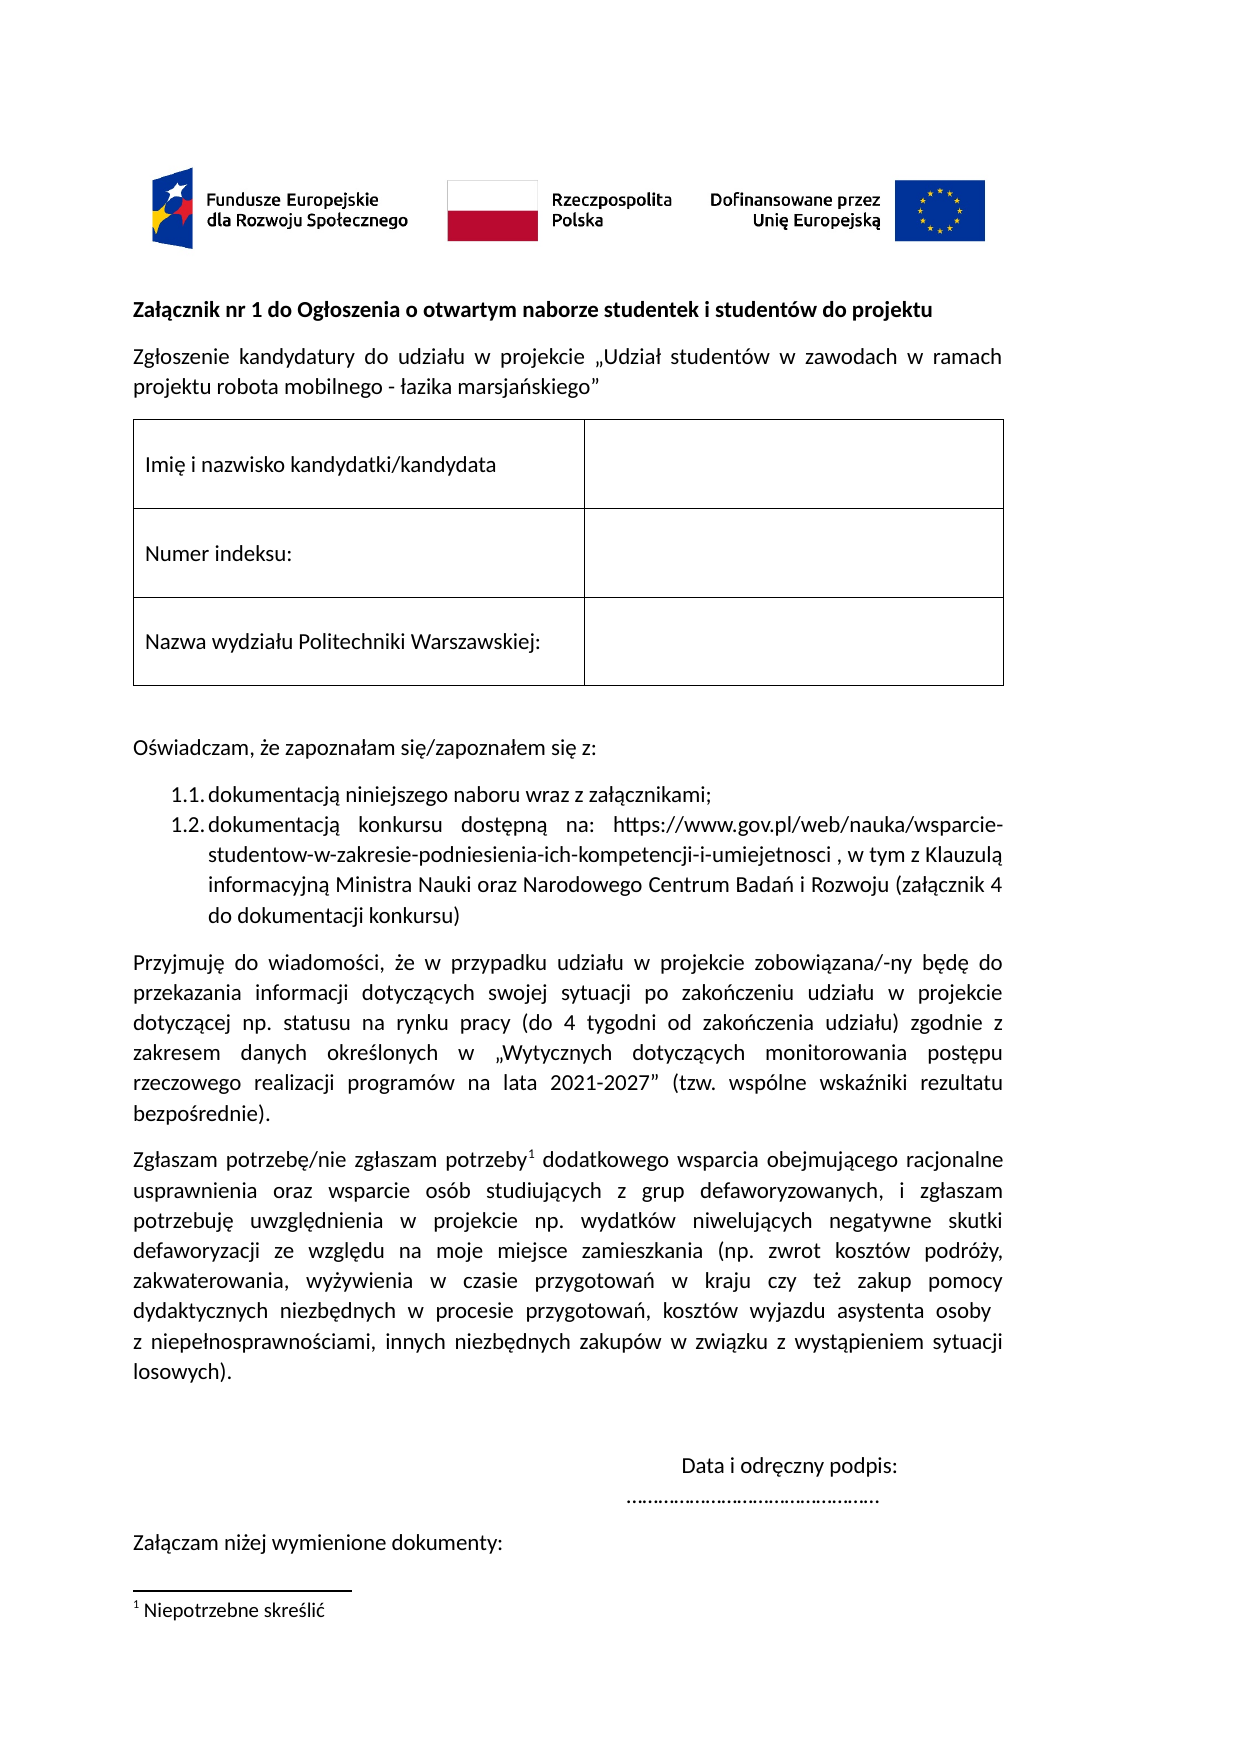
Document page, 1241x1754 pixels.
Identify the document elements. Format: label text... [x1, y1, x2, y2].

list dokumentacją niniejszego naboru wraz z załącznikami; [170, 780, 1004, 808]
text Zgłaszam potrzebę/nie zgłaszam potrzeby dodatkowego wsparcia obejmującego racjonalne usprawnienia oraz wsparcie osób studiujących z grup defaworyzowanych, i zgłaszam potrzebuję uwzględnienia w projekcie np. wydatków niwelujących negatywne skutki defaworyzacji ze względu na moje miejsce zamieszkania (np. zwrot kosztów podróży, zakwaterowania, wyżywienia w czasie przygotowań w kraju czy też zakup pomocy dydaktycznych niezbędnych w procesie przygotowań, kosztów wyjazdu asystenta osoby z niepełnosprawnościami, innych niezbędnych zakupów w związku z wystąpieniem sytuacji losowych). [133, 1146, 1004, 1385]
text Zgłoszenie kandydatury do udziału w projekcie „Udział studentów w zawodach w ramach projektu robota mobilnego - łazika marsjańskiego” [133, 342, 1004, 400]
table_cell Nazwa wydziału Politechniki Warszawskiej: [134, 598, 584, 685]
picture [132, 147, 1004, 269]
table_cell [585, 509, 1003, 597]
text Przyjmuję do wiadomości, że w przypadku udziału w projekcie zobowiązana/-ny będę do przekazania informacji dotyczących swojej sytuacji po zakończeniu udziału w projekcie dotyczącej np. statusu na rynku pracy (do 4 tygodni od zakończenia udziału) zgodnie z zakresem danych określonych w „Wytycznych dotyczących monitorowania postępu rzeczowego realizacji programów na lata 2021-2027” (tzw. wspólne wskaźniki rezultatu bezpośrednie). [133, 948, 1004, 1127]
text Data i odręczny podpis: ………………………………………… [502, 1451, 1004, 1509]
table_cell [585, 598, 1003, 685]
text Załącznik nr 1 do Ogłoszenia o otwartym naborze studentek i studentów do projektu [133, 295, 1004, 323]
table_cell Numer indeksu: [134, 509, 584, 597]
text Załączam niżej wymienione dokumenty: [133, 1528, 1004, 1556]
text Oświadczam, że zapoznałam się/zapoznałem się z: [133, 733, 1004, 761]
list dokumentacją konkursu dostępną na: https://www.gov.pl/web/nauka/wsparcie-studentow-w-zakresie-podniesienia-ich-kompetencji-i-umiejetnosci , w tym z Klauzulą informacyjną Ministra Nauki oraz Narodowego Centrum Badań i Rozwoju (załącznik 4 do dokumentacji konkursu) [170, 810, 1004, 929]
table_header [585, 420, 1003, 508]
table_header Imię i nazwisko kandydatki/kandydata [134, 420, 584, 508]
